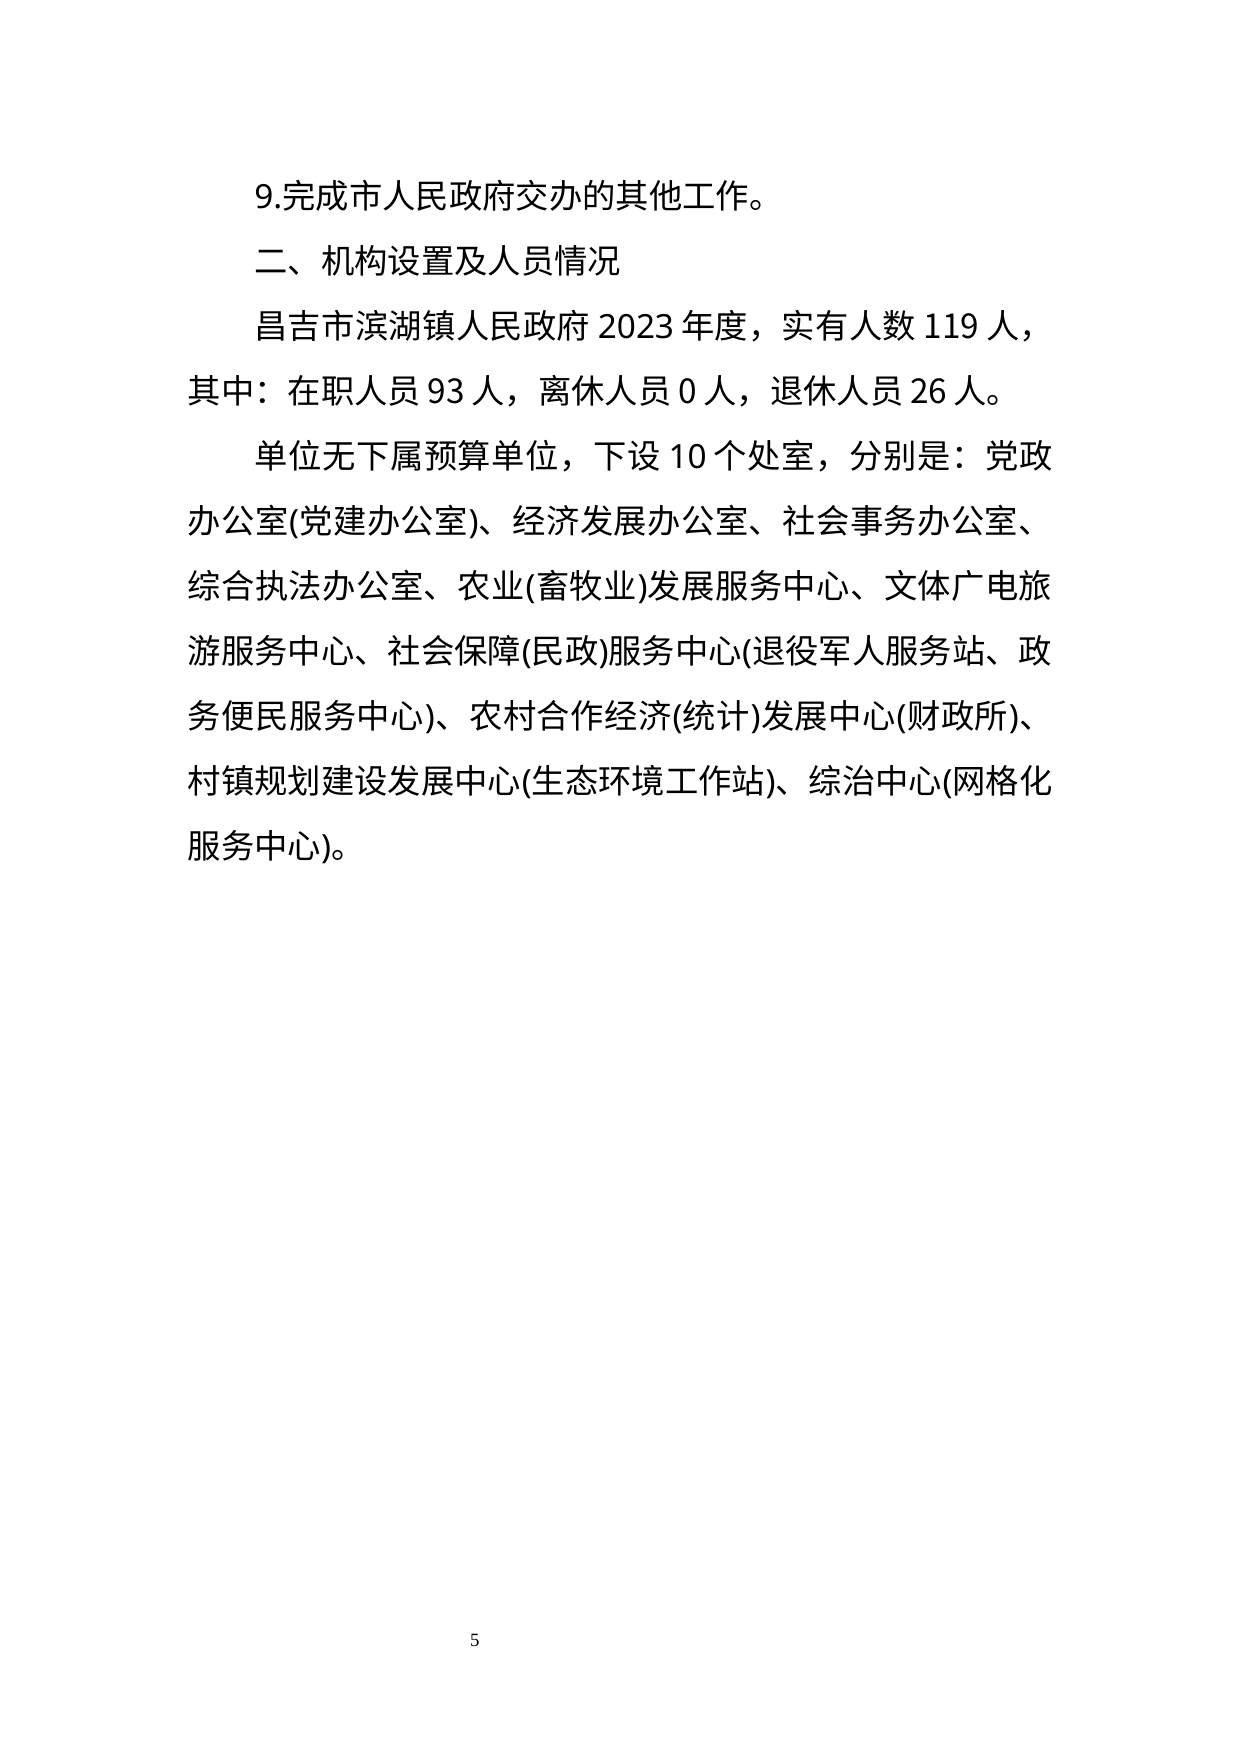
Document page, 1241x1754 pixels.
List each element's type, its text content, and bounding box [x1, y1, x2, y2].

text 单位无下属预算单位，下设10个处室，分别是：党政办公室(党建办公室)、经济发展办公室、社会事务办公室、综合执法办公室、农业(畜牧业)发展服务中心、文体广电旅游服务中心、社会保障(民政)服务中心(退役军人服务站、政务便民服务中心)、农村合作经济(统计)发展中心(财政所)、村镇规划建设发展中心(生态环境工作站)、综治中心(网格化服务中心)。 [187, 422, 1053, 877]
text 二、机构设置及人员情况 [187, 227, 1053, 292]
text 昌吉市滨湖镇人民政府2023年度，实有人数119人，其中：在职人员93人，离休人员0人，退休人员26人。 [187, 292, 1053, 422]
text 9.完成市人民政府交办的其他工作。 [187, 162, 1053, 227]
